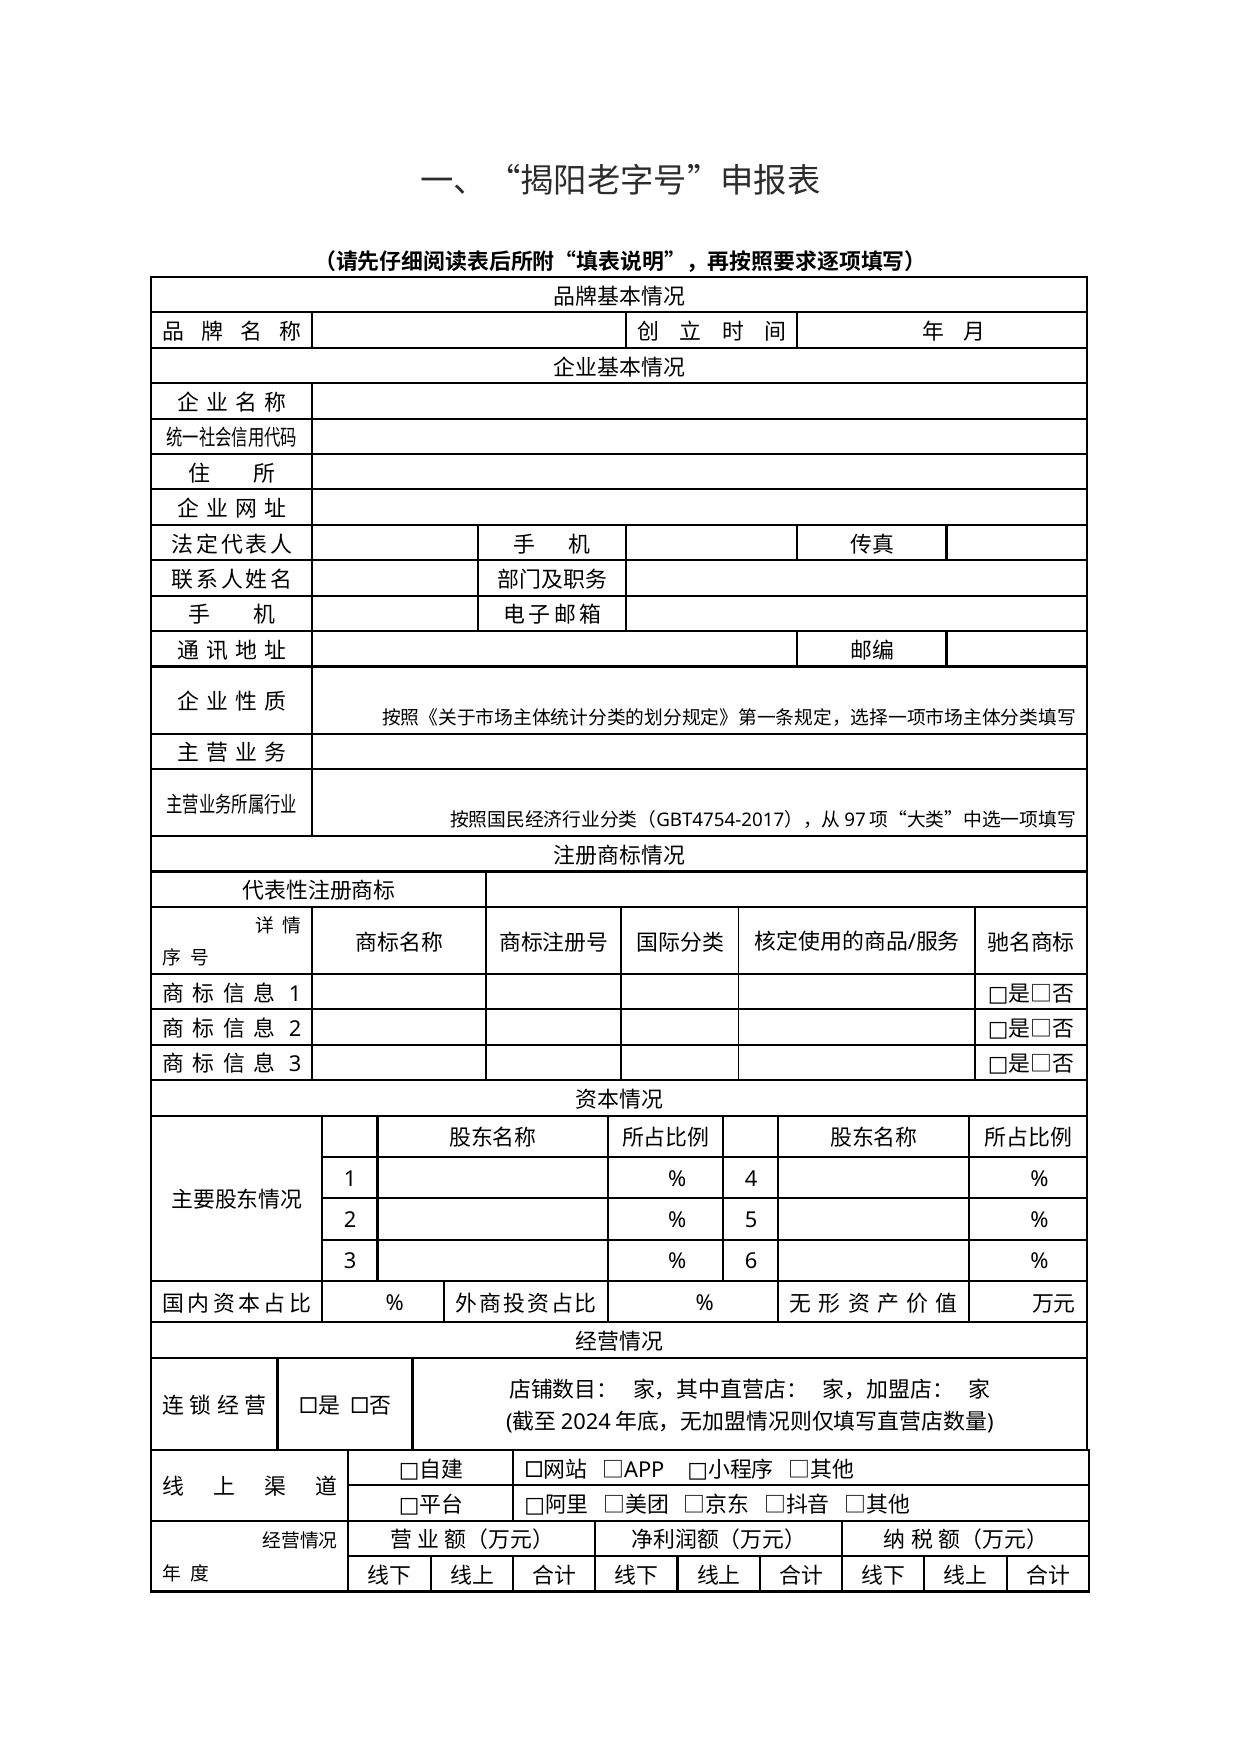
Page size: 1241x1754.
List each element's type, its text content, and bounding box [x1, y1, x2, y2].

table_cell 创立时间 [627, 313, 796, 347]
table_cell 部门及职务 [479, 561, 625, 594]
table_cell 核定使用的商品/服务 [739, 908, 974, 973]
table_cell 线下 [596, 1557, 676, 1590]
table_cell 通讯地址 [152, 632, 311, 665]
table_cell 注册商标情况 [152, 837, 1086, 870]
table_cell 3 [323, 1241, 376, 1280]
table_cell [313, 1010, 485, 1044]
table_cell 连锁经营 [152, 1359, 276, 1449]
table_cell 6 [724, 1241, 777, 1280]
table_cell 邮编 [798, 632, 945, 665]
table_cell □自建 [349, 1451, 512, 1484]
table_cell [948, 526, 1086, 559]
table_cell [622, 975, 738, 1008]
table_cell [779, 1199, 968, 1238]
table_cell 国内资本占比 [152, 1282, 321, 1321]
table_cell 线上 [432, 1557, 512, 1590]
table_cell 万元 [970, 1282, 1086, 1321]
table_cell % [970, 1158, 1086, 1197]
table_cell 企业网址 [152, 490, 311, 524]
table_cell 商标信息1 [152, 975, 311, 1008]
table_cell 按照国民经济行业分类（GBT4754-2017），从97项“大类”中选一项填写 [313, 770, 1086, 835]
table_cell [627, 561, 1086, 594]
table_cell 主营业务 [152, 735, 311, 768]
table_cell 无形资产价值 [779, 1282, 968, 1321]
table_cell [313, 384, 1086, 417]
table_cell 年 月 [798, 313, 1086, 347]
table_cell 股东名称 [779, 1117, 968, 1156]
table_cell 商标名称 [313, 908, 485, 973]
table_cell [313, 561, 477, 594]
table_cell [379, 1241, 607, 1280]
table_cell 所占比例 [970, 1117, 1086, 1156]
table_cell 线上渠道 [152, 1451, 347, 1519]
table_cell 按照《关于市场主体统计分类的划分规定》第一条规定，选择一项市场主体分类填写 [313, 668, 1086, 732]
table_cell 合计 [1008, 1557, 1088, 1590]
table_cell [313, 455, 1086, 488]
table_cell [313, 975, 485, 1008]
table_cell % [970, 1241, 1086, 1280]
table_cell [948, 632, 1086, 665]
table_cell □是□否 [976, 975, 1086, 1008]
table_cell 商标注册号 [487, 908, 620, 973]
table_cell [739, 975, 974, 1008]
table_cell 电子邮箱 [479, 597, 625, 630]
table_cell 纳税额（万元） [843, 1522, 1088, 1555]
table_cell [379, 1158, 607, 1197]
table_cell [487, 873, 1086, 906]
table_cell 线上 [679, 1557, 759, 1590]
table_cell [622, 1046, 738, 1079]
table_cell [313, 632, 796, 665]
table_cell 合计 [514, 1557, 594, 1590]
table_cell 线上 [925, 1557, 1006, 1590]
table_cell [724, 1117, 777, 1156]
table_cell 品牌名称 [152, 313, 311, 347]
table_cell % [609, 1158, 722, 1197]
table_cell [313, 526, 477, 559]
table_cell 联系人姓名 [152, 561, 311, 594]
table_cell 资本情况 [152, 1081, 1086, 1114]
table_cell 净利润额（万元） [596, 1522, 841, 1555]
table_cell [313, 1046, 485, 1079]
table_cell [779, 1241, 968, 1280]
table_cell [627, 526, 796, 559]
table_cell [487, 1010, 620, 1044]
table_cell 企业名称 [152, 384, 311, 417]
table_cell % [609, 1241, 722, 1280]
table_cell 网站 □APP □小程序 □其他 [514, 1451, 1088, 1484]
table_cell 法定代表人 [152, 526, 311, 559]
table_cell [487, 975, 620, 1008]
table_cell □阿里 □美团 □京东 □抖音 □其他 [514, 1486, 1088, 1519]
table_cell 合计 [761, 1557, 841, 1590]
table_cell % [609, 1282, 777, 1321]
table_cell 商标信息2 [152, 1010, 311, 1044]
table_cell 统一社会信用代码 [152, 420, 311, 453]
table_cell 商标信息3 [152, 1046, 311, 1079]
table_cell [779, 1158, 968, 1197]
table_cell 4 [724, 1158, 777, 1197]
table_cell 2 [323, 1199, 376, 1238]
table_cell 店铺数目： 家，其中直营店： 家，加盟店： 家 (截至2024年底，无加盟情况则仅填写直营店数量) [414, 1359, 1086, 1449]
table_cell 传真 [798, 526, 945, 559]
table_cell 手机 [479, 526, 625, 559]
table_cell 手机 [152, 597, 311, 630]
table_cell [313, 597, 477, 630]
table_cell 驰名商标 [976, 908, 1086, 973]
table_cell □是□否 [976, 1010, 1086, 1044]
table_cell [739, 1046, 974, 1079]
table_cell 主要股东情况 [152, 1117, 321, 1280]
table_cell [323, 1117, 376, 1156]
table_cell % [609, 1199, 722, 1238]
table_header 品牌基本情况 [152, 278, 1086, 311]
table_cell [487, 1046, 620, 1079]
table_cell 经营情况 年 度 [152, 1522, 347, 1590]
text （请先仔细阅读表后所附“填表说明”，再按照要求逐项填写） [188, 243, 1052, 276]
table_cell % [970, 1199, 1086, 1238]
table_cell [313, 735, 1086, 768]
table_cell [313, 490, 1086, 524]
table_cell 1 [323, 1158, 376, 1197]
table_cell % [323, 1282, 443, 1321]
table_cell □是□否 [976, 1046, 1086, 1079]
text 一、“揭阳老字号”申报表 [188, 146, 1052, 211]
table_cell [379, 1199, 607, 1238]
table_cell 经营情况 [152, 1323, 1086, 1357]
table_cell □平台 [349, 1486, 512, 1519]
table_cell [313, 313, 625, 347]
table_cell 线下 [843, 1557, 923, 1590]
table_cell 线下 [349, 1557, 430, 1590]
table_cell 外商投资占比 [445, 1282, 607, 1321]
table_cell 所占比例 [609, 1117, 722, 1156]
table_cell [313, 420, 1086, 453]
table_cell 国际分类 [622, 908, 738, 973]
table_cell [627, 597, 1086, 630]
table_cell 是 否 [279, 1359, 411, 1449]
table_cell [739, 1010, 974, 1044]
table_cell 详 情 序 号 [152, 908, 311, 973]
table_cell 股东名称 [379, 1117, 607, 1156]
table_cell 住所 [152, 455, 311, 488]
table_cell 企业性质 [152, 668, 311, 732]
table_cell 营业额（万元） [349, 1522, 594, 1555]
table_cell 代表性注册商标 [152, 873, 485, 906]
table_cell 5 [724, 1199, 777, 1238]
table_cell 企业基本情况 [152, 349, 1086, 382]
table_cell [622, 1010, 738, 1044]
table_cell 主营业务所属行业 [152, 770, 311, 835]
